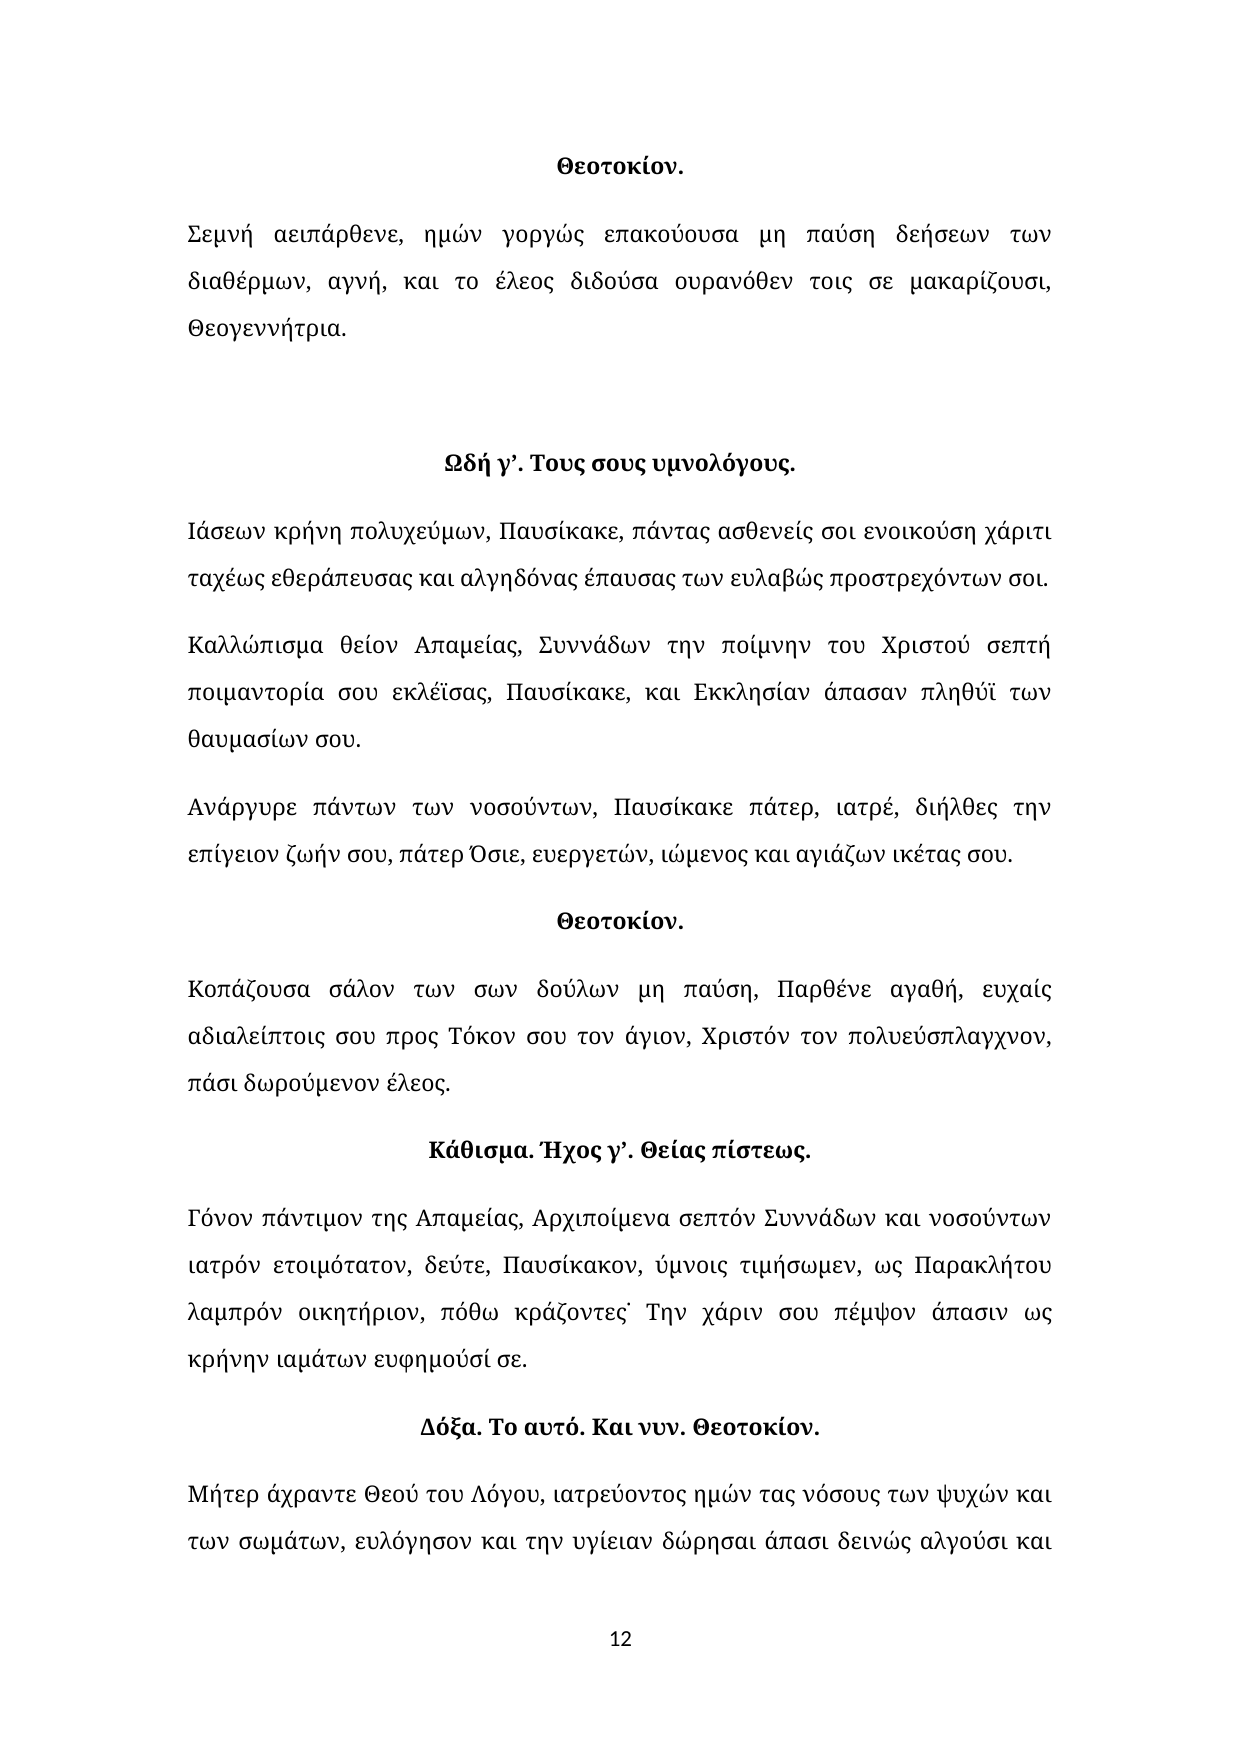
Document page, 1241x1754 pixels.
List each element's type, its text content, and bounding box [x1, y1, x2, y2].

text Δόξα. Το αυτό. Και νυν. Θεοτοκίον. [187, 1410, 1053, 1442]
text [187, 1478, 1053, 1556]
text Θεοτοκίον. [187, 905, 1053, 936]
text Γόνον πάντιμον της Απαμείας, Αρχιποίμενα σεπτόν Συννάδων και νοσούντων ιατρόν ετοιμότατον, δεύτε, Παυσίκακον, ύμνοις τιμήσωμεν, ως Παρακλήτου λαμπρόν οικητήριον, πόθω κράζοντες˙ Την χάριν σου πέμψον άπασιν ως κρήνην ιαμάτων ευφημούσί σε. [187, 1202, 1053, 1374]
text Ανάργυρε πάντων των νοσούντων, Παυσίκακε πάτερ, ιατρέ, διήλθες την επίγειον ζωήν σου, πάτερ Όσιε, ευεργετών, ιώμενος και αγιάζων ικέτας σου. [187, 791, 1053, 869]
text Καλλώπισμα θείον Απαμείας, Συννάδων την ποίμνην του Χριστού σεπτή ποιμαντορία σου εκλέϊσας, Παυσίκακε, και Εκκλησίαν άπασαν πληθύϊ των θαυμασίων σου. [187, 629, 1053, 754]
text Θεοτοκίον. [187, 150, 1053, 181]
text Κοπάζουσα σάλον των σων δούλων μη παύση, Παρθένε αγαθή, ευχαίς αδιαλείπτοις σου προς Τόκον σου τον άγιον, Χριστόν τον πολυεύσπλαγχνον, πάσι δωρούμενον έλεος. [187, 973, 1053, 1098]
text Κάθισμα. Ήχος γ’. Θείας πίστεως. [187, 1134, 1053, 1166]
text Ιάσεων κρήνη πολυχεύμων, Παυσίκακε, πάντας ασθενείς σοι ενοικούση χάριτι ταχέως εθεράπευσας και αλγηδόνας έπαυσας των ευλαβώς προστρεχόντων σοι. [187, 514, 1053, 593]
text Σεμνή αειπάρθενε, ημών γοργώς επακούουσα μη παύση δεήσεων των διαθέρμων, αγνή, και το έλεος διδούσα ουρανόθεν τοις σε μακαρίζουσι, Θεογεννήτρια. [187, 218, 1053, 343]
text Ωδή γ’. Τους σους υμνολόγους. [187, 447, 1053, 478]
